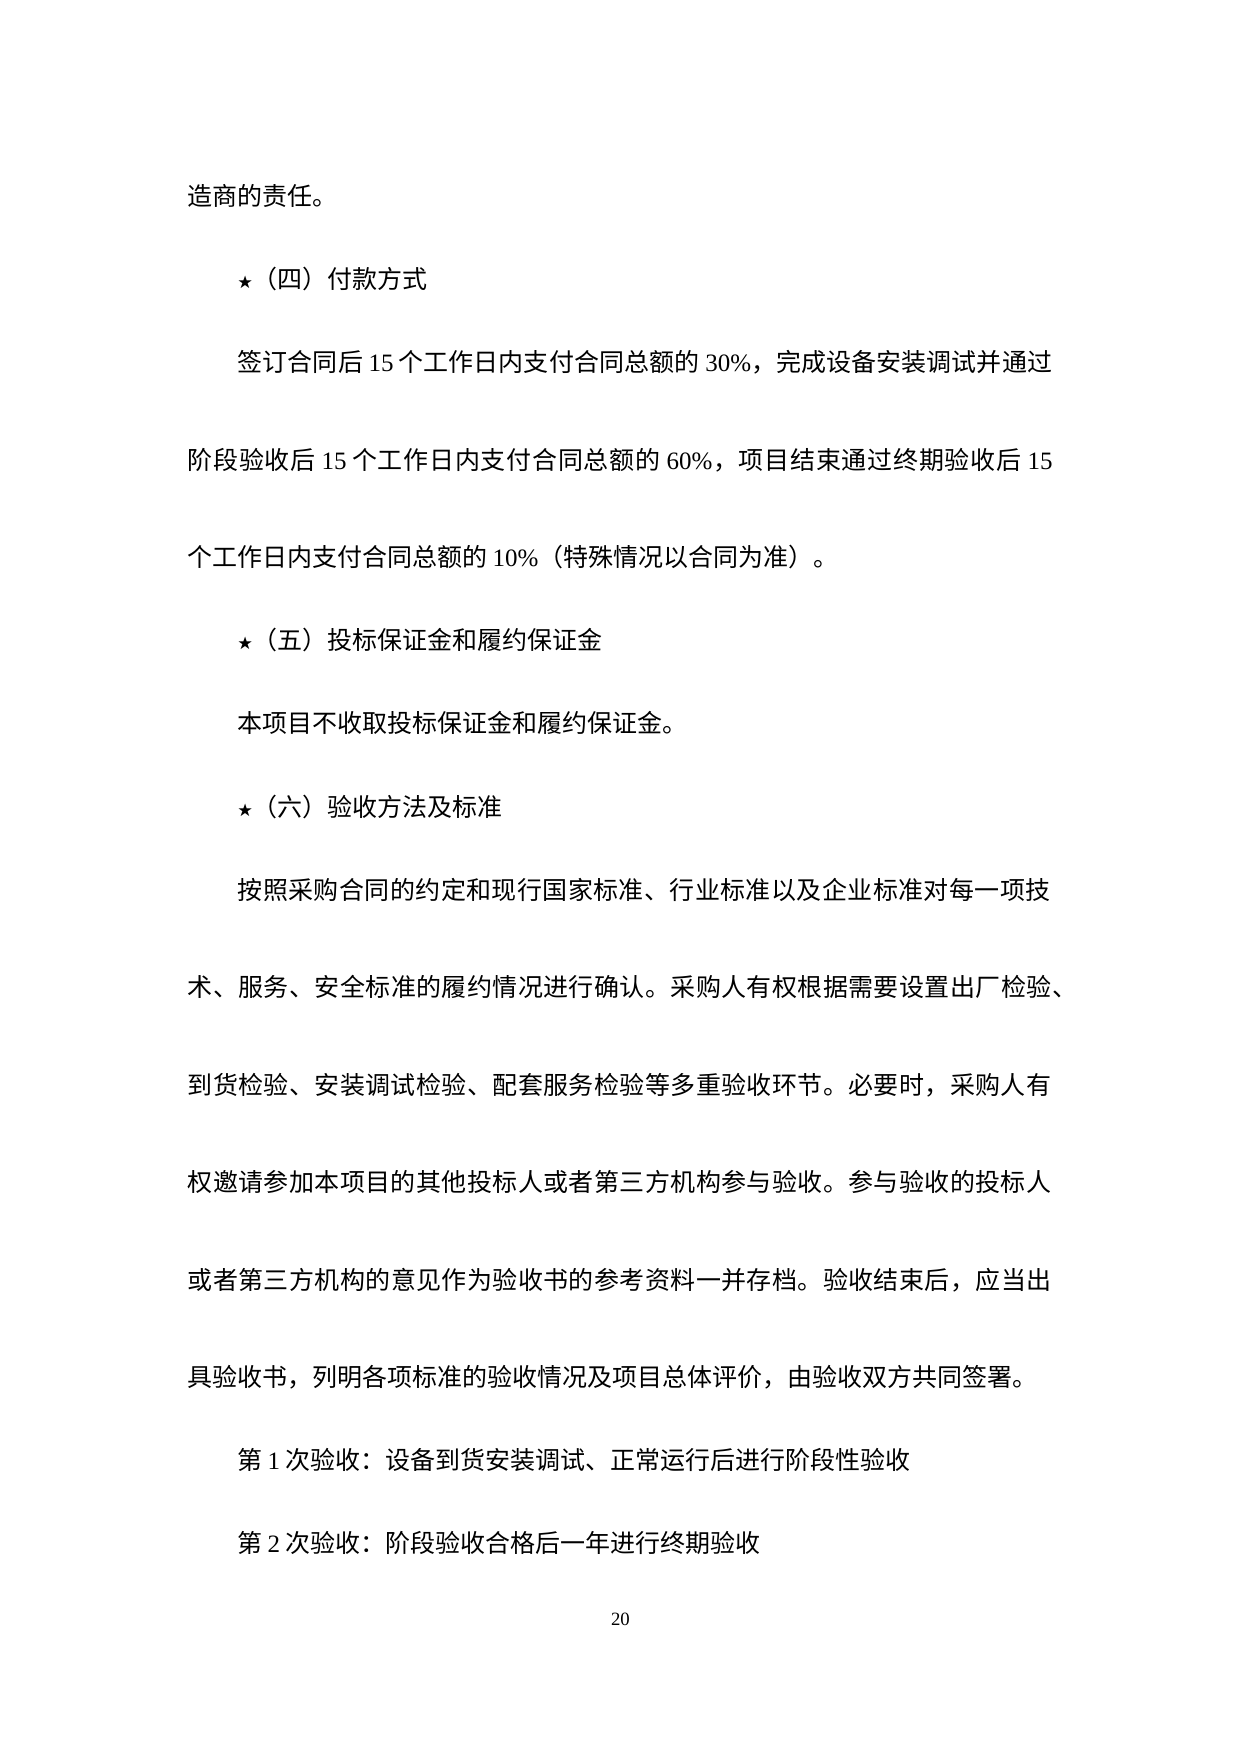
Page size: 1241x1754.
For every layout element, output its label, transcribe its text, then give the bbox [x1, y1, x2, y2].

text 第2次验收：阶段验收合格后一年进行终期验收 [187, 1509, 1053, 1574]
text ★（五）投标保证金和履约保证金 [187, 606, 1053, 671]
text 签订合同后15个工作日内支付合同总额的30%，完成设备安装调试并通过阶段验收后15个工作日内支付合同总额的60%，项目结束通过终期验收后15个工作日内支付合同总额的10%（特殊情况以合同为准）。 [187, 328, 1053, 588]
text 按照采购合同的约定和现行国家标准、行业标准以及企业标准对每一项技术、服务、安全标准的履约情况进行确认。采购人有权根据需要设置出厂检验、到货检验、安装调试检验、配套服务检验等多重验收环节。必要时，采购人有权邀请参加本项目的其他投标人或者第三方机构参与验收。参与验收的投标人或者第三方机构的意见作为验收书的参考资料一并存档。验收结束后，应当出具验收书，列明各项标准的验收情况及项目总体评价，由验收双方共同签署。 [187, 856, 1053, 1408]
text ★（四）付款方式 [187, 245, 1053, 310]
text ★（六）验收方法及标准 [187, 773, 1053, 838]
text 第1次验收：设备到货安装调试、正常运行后进行阶段性验收 [187, 1426, 1053, 1491]
text 本项目不收取投标保证金和履约保证金。 [187, 689, 1053, 754]
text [187, 162, 1053, 227]
